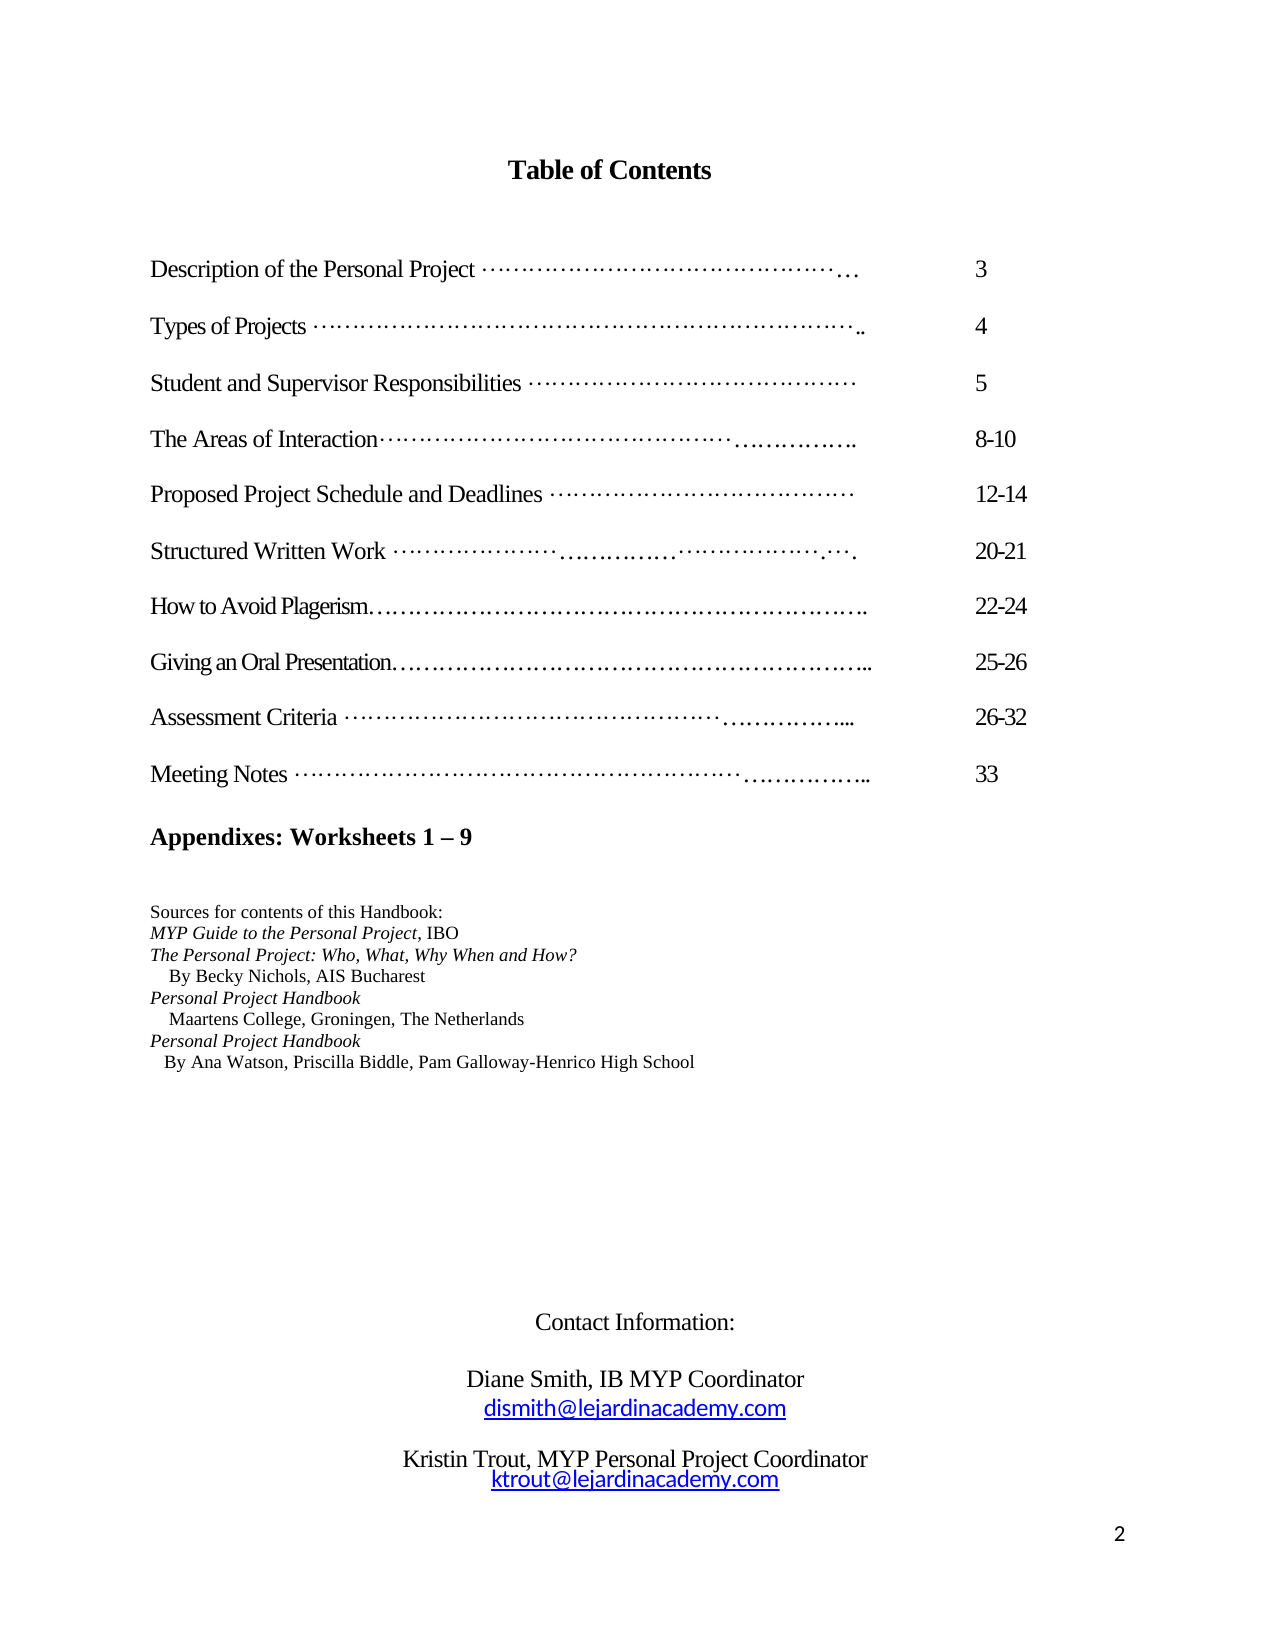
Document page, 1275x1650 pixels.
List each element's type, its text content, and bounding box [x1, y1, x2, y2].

text Appendixes: Worksheets 1 – 9 [150, 826, 1039, 851]
text Sources for contents of this Handbook: [150, 901, 1125, 922]
text Assessment Criteria ……………... 26-32 [150, 703, 1125, 731]
text Diane Smith, IB MYP Coordinator [150, 1365, 1121, 1393]
text Meeting Notes …………….. 33 [150, 761, 1125, 788]
text The Areas of Interaction……………. 8-10 [150, 425, 1125, 452]
text Kristin Trout, MYP Personal Project Coordinator [150, 1451, 1121, 1471]
text By Becky Nichols, AIS Bucharest [150, 965, 1125, 987]
text Personal Project Handbook [150, 1030, 1125, 1051]
text Types of Projects .. 4 [150, 312, 1125, 340]
text Giving an Oral Presentation…………………………………………………….. 25-26 [150, 648, 1125, 676]
text How to Avoid Plagerism………………………………………………………. 22-24 [150, 593, 1125, 620]
text dismith@lejardinacademy.com [150, 1393, 1121, 1422]
text Contact Information: [150, 1308, 1121, 1336]
text Student and Supervisor Responsibilities 5 [150, 370, 1125, 397]
text Description of the Personal Project … 3 [150, 255, 1125, 282]
text By Ana Watson, Priscilla Biddle, Pam Galloway-Henrico High School [150, 1051, 1125, 1073]
text The Personal Project: Who, What, Why When and How? [150, 944, 1125, 965]
text MYP Guide to the Personal Project, IBO [150, 922, 1125, 944]
text ktrout@lejardinacademy.com [150, 1471, 1121, 1492]
text Proposed Project Schedule and Deadlines 12-14 [150, 480, 1125, 508]
text Structured Written Work …………….. 20-21 [150, 537, 1125, 565]
text Personal Project Handbook [150, 987, 1125, 1008]
text Table of Contents [150, 150, 799, 187]
text Maartens College, Groningen, The Netherlands [150, 1008, 1125, 1030]
